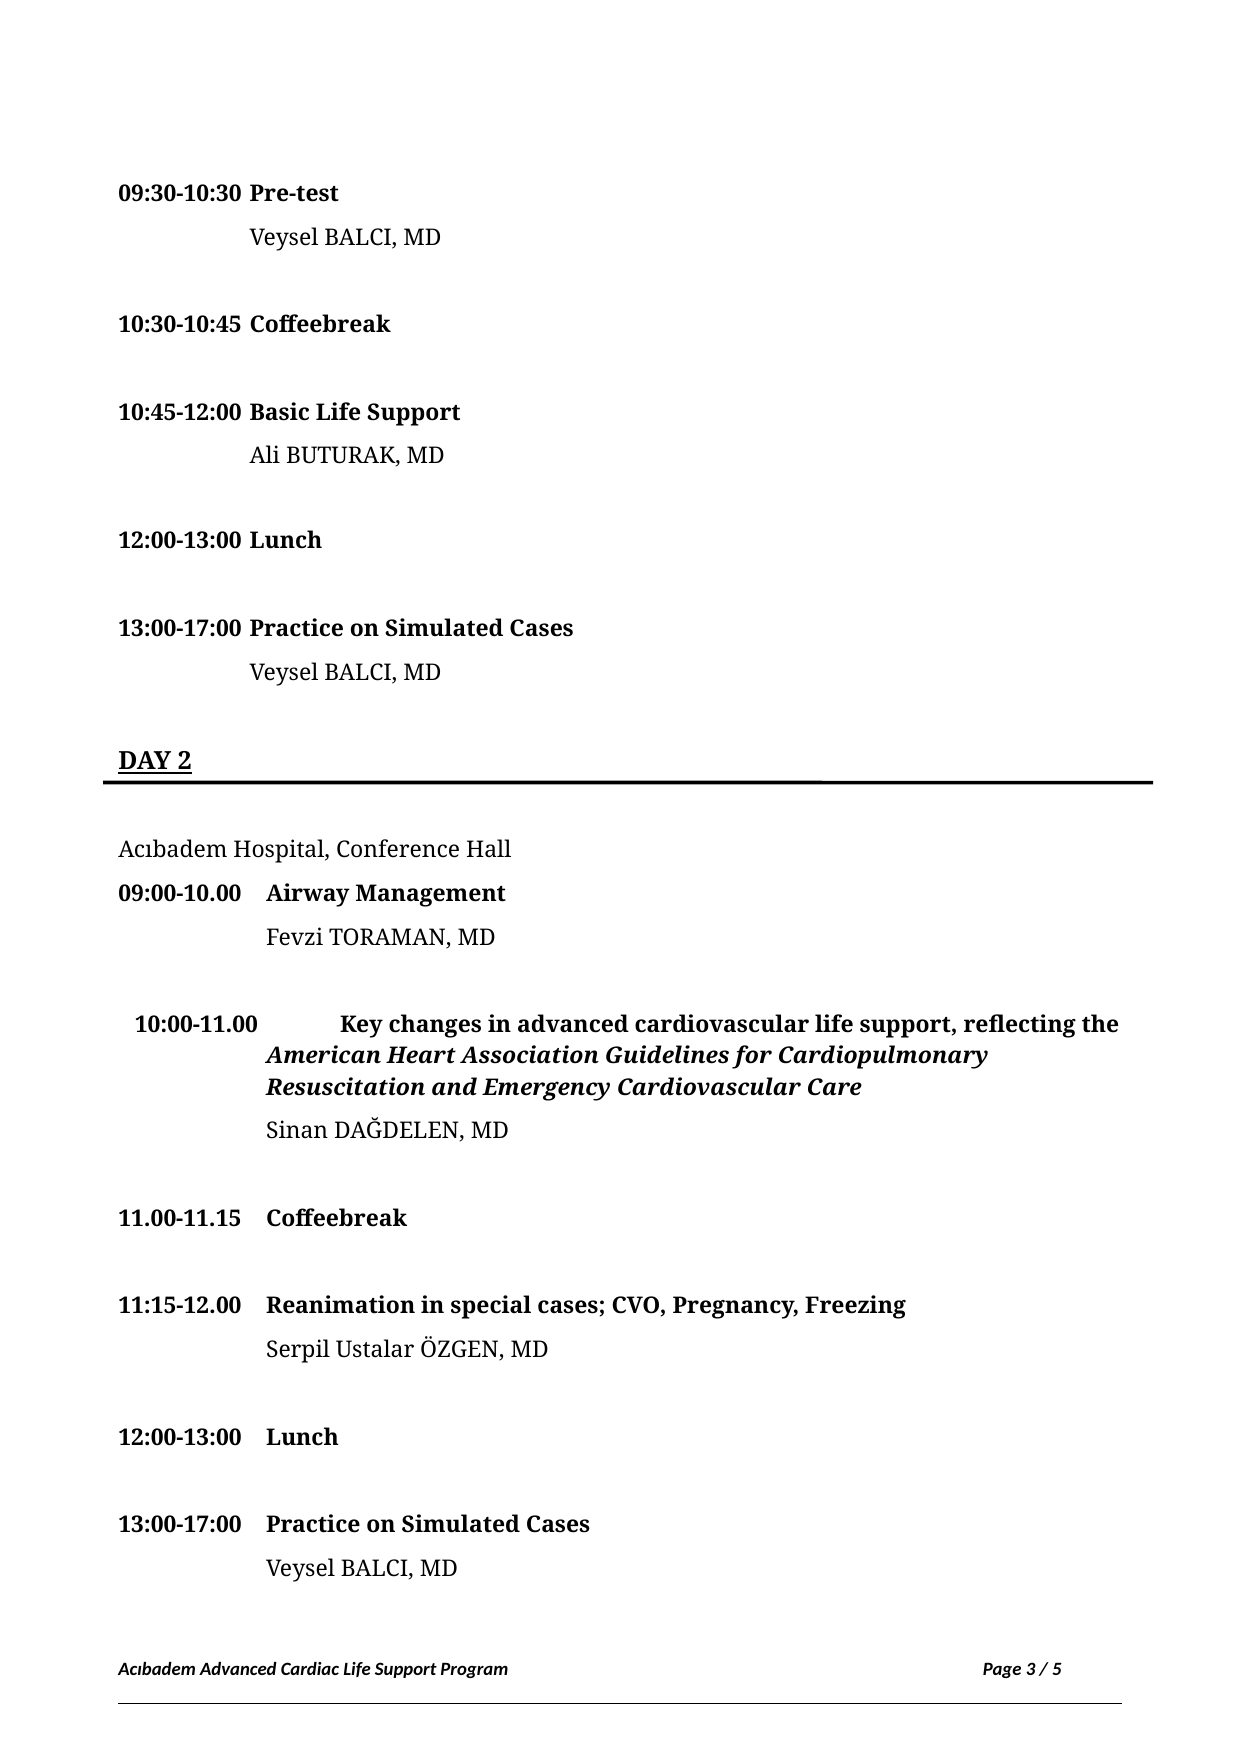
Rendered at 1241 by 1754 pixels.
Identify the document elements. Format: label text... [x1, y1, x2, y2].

text 09:30-10:30 Pre-test [118, 177, 1122, 208]
text 10:45-12:00 Basic Life Support [118, 395, 1122, 427]
text 10:30-10:45 Coffeebreak [118, 308, 1122, 339]
text Ali BUTURAK, MD [118, 439, 1122, 470]
text Fevzi TORAMAN, MD [249, 921, 1122, 952]
text Acıbadem Hospital, Conference Hall [118, 833, 1122, 864]
text 11:15-12.00 Reanimation in special cases; CVO, Pregnancy, Freezing [118, 1289, 1122, 1321]
text Veysel BALCI, MD [118, 1552, 1122, 1583]
text Veysel BALCI, MD [118, 220, 1122, 252]
text Veysel BALCI, MD [118, 655, 1122, 687]
text 09:00-10.00 Airway Management [118, 877, 1122, 908]
text 13:00-17:00 Practice on Simulated Cases [118, 1508, 1122, 1539]
text Serpil Ustalar ÖZGEN, MD [118, 1333, 1122, 1364]
text DAY 2 [118, 743, 1122, 777]
text 12:00-13:00 Lunch [118, 1421, 1122, 1452]
text 13:00-17:00 Practice on Simulated Cases [118, 612, 1122, 643]
text 10:00-11.00 Key changes in advanced cardiovascular life support, reflecting the American Heart Association Guidelines for Cardiopulmonary Resuscitation and Emergency Cardiovascular Care [134, 1008, 1122, 1102]
text Sinan DAĞDELEN, MD [118, 1114, 1122, 1146]
text 12:00-13:00 Lunch [118, 524, 1122, 555]
text 11.00-11.15 Coffeebreak [118, 1202, 1122, 1233]
